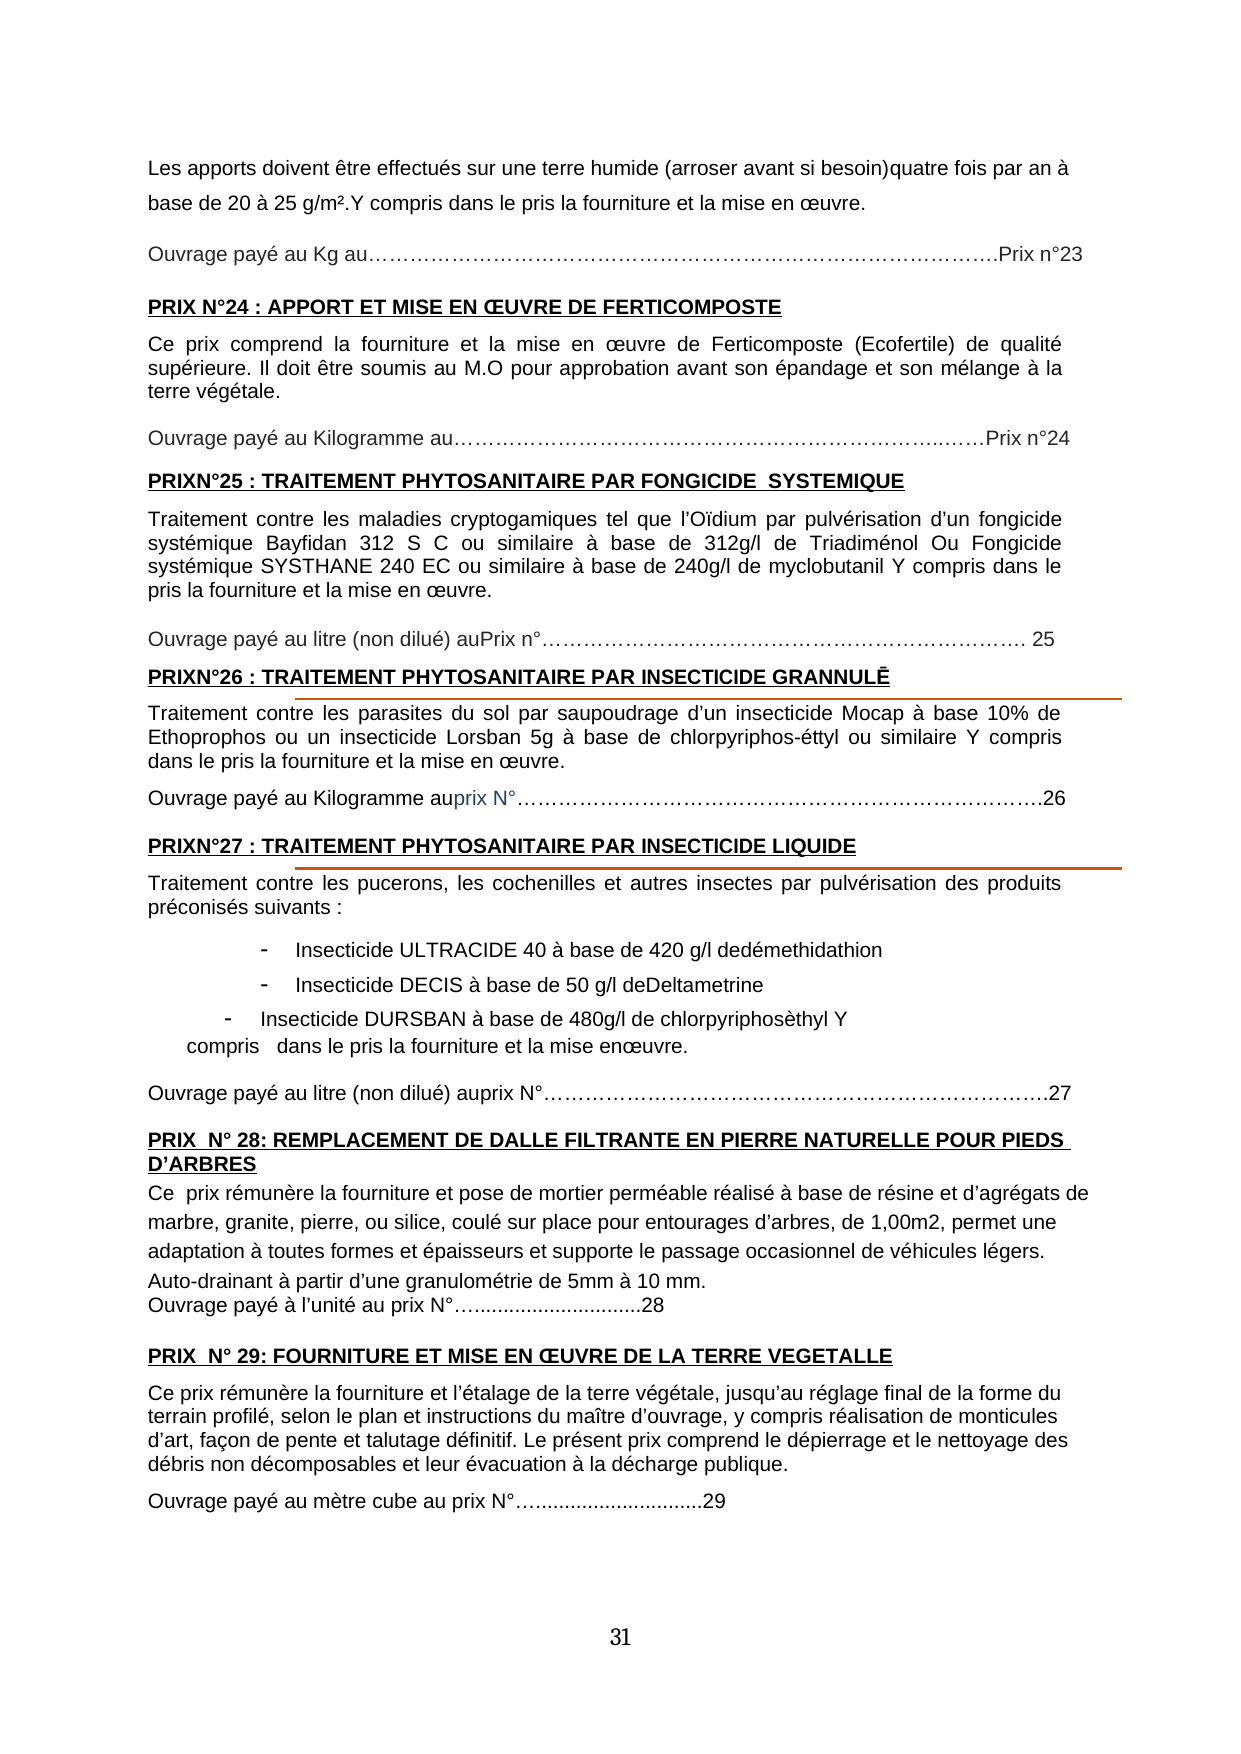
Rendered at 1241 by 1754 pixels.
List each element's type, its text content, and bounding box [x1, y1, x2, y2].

text Les apports doivent être effectués sur une terre humide (arroser avant si besoin)quatre fois par an à base de 20 à 25 g/m².Y compris dans le pris la fourniture et la mise en œuvre. [148, 148, 1093, 217]
text PRIXN°27 : TRAITEMENT PHYTOSANITAIRE PAR INSECTICIDE LIQUIDE [148, 834, 1055, 858]
text Traitement contre les parasites du sol par saupoudrage d’un insecticide Mocap à base 10% de Ethoprophos ou un insecticide Lorsban 5g à base de chlorpyriphos-éttyl ou similaire Y compris dans le pris la fourniture et la mise en œuvre. [148, 701, 1063, 773]
subtitle Ouvrage payé au Kg au……………………………………………………………………………….Prix n°23 [148, 242, 1093, 266]
text Ce prix rémunère la fourniture et pose de mortier perméable réalisé à base de résine et d’agrégats de marbre, granite, pierre, ou silice, coulé sur place pour entourages d’arbres, de 1,00m2, permet une adaptation à toutes formes et épaisseurs et supporte le passage occasionnel de véhicules légers. Auto-drainant à partir d’une granulométrie de 5mm à 10 mm. [148, 1176, 1093, 1292]
text Traitement contre les pucerons, les cochenilles et autres insectes par pulvérisation des produits préconisés suivants : [148, 871, 1063, 918]
text PRIX N°24 : APPORT ET MISE EN ŒUVRE DE FERTICOMPOSTE [148, 295, 1093, 319]
text Ouvrage payé au mètre cube au prix N°….............................29 [148, 1489, 1093, 1513]
list Insecticide ULTRACIDE 40 à base de 420 g/l dedémethidathion [223, 931, 1093, 965]
text Ce prix rémunère la fourniture et l’étalage de la terre végétale, jusqu’au réglage final de la forme du terrain profilé, selon le plan et instructions du maître d’ouvrage, y compris réalisation de monticules d’art, façon de pente et talutage définitif. Le présent prix comprend le dépierrage et le nettoyage des débris non décomposables et leur évacuation à la décharge publique. [148, 1380, 1093, 1476]
text Ouvrage payé au Kilogramme au……………………………………………………………..……Prix n°24 [148, 429, 1093, 449]
subtitle Ouvrage payé au Kilogramme auprix N°………………………………………………………………….26 [148, 786, 1093, 810]
text Traitement contre les maladies cryptogamiques tel que l’Oïdium par pulvérisation d’un fongicide systémique Bayfidan 312 S C ou similaire à base de 312g/l de Triadiménol Ou Fongicide systémique SYSTHANE 240 EC ou similaire à base de 240g/l de myclobutanil Y compris dans le pris la fourniture et la mise en œuvre. [148, 506, 1063, 602]
subtitle PRIXN°25 : TRAITEMENT PHYTOSANITAIRE PAR FONGICIDE SYSTEMIQUE [148, 470, 1055, 493]
subtitle Ouvrage payé au litre (non dilué) auPrix n°……………………………………………………………. 25 [148, 627, 1093, 651]
text Ouvrage payé à l’unité au prix N°….............................28 [148, 1292, 1093, 1316]
list Insecticide DURSBAN à base de 480g/l de chlorpyriphosèthyl Y compris dans le pris la fourniture et la mise enœuvre. [186, 1000, 859, 1058]
text Ouvrage payé au litre (non dilué) auprix N°……………………………………………………………….27 [148, 1084, 1093, 1104]
text PRIX N° 29: FOURNITURE ET MISE EN ŒUVRE DE LA TERRE VEGETALLE [148, 1344, 1093, 1368]
list Insecticide DECIS à base de 50 g/l deDeltametrine [223, 965, 1093, 1000]
subtitle PRIXN°26 : TRAITEMENT PHYTOSANITAIRE PAR INSECTICIDE GRANNULĒ [148, 665, 1055, 689]
text Ce prix comprend la fourniture et la mise en œuvre de Ferticomposte (Ecofertile) de qualité supérieure. Il doit être soumis au M.O pour approbation avant son épandage et son mélange à la terre végétale. [148, 331, 1063, 403]
text PRIX N° 28: REMPLACEMENT DE DALLE FILTRANTE EN PIERRE NATURELLE POUR PIEDS D’ARBRES [148, 1128, 1093, 1176]
